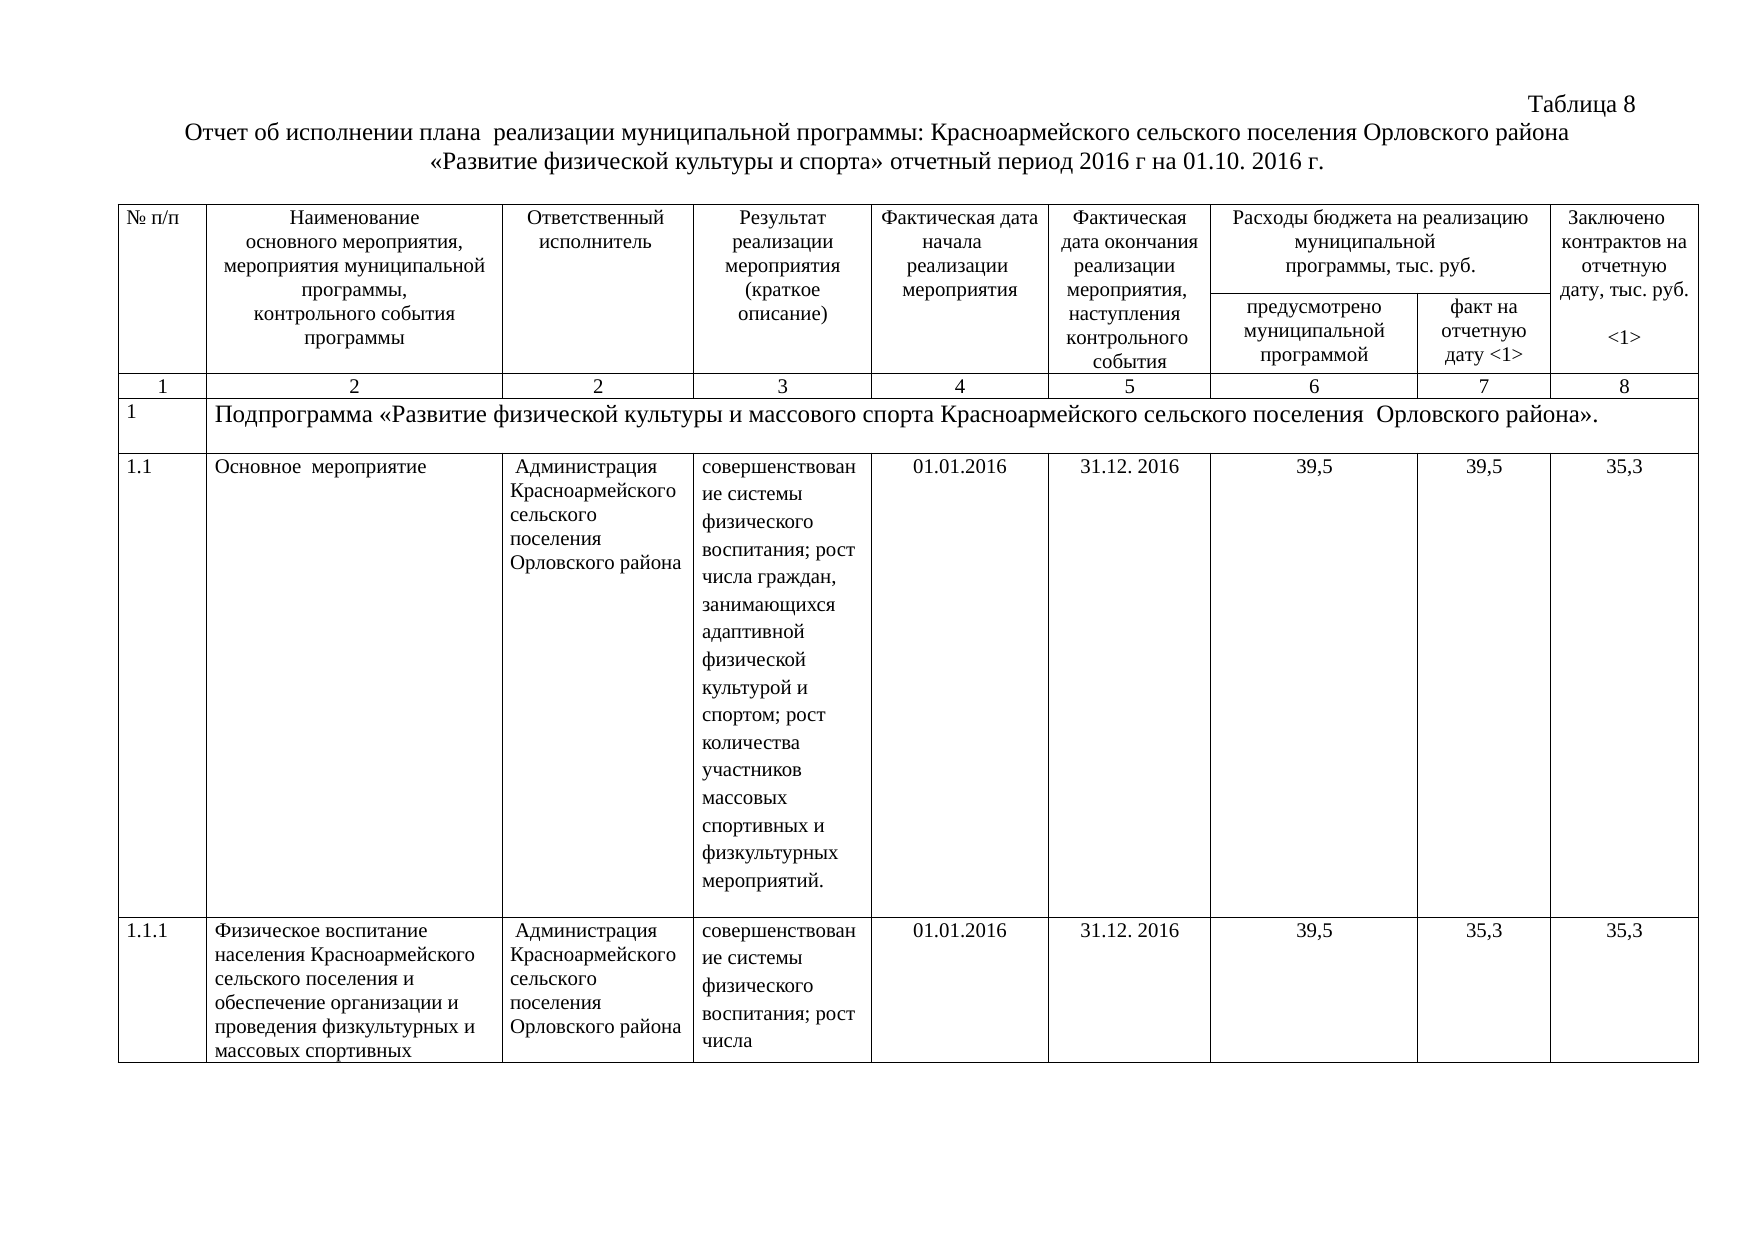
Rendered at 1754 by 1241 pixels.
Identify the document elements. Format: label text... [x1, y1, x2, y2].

table_header Расходы бюджета на реализацию муниципальной программы, тыс. руб. [1211, 205, 1550, 293]
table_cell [503, 918, 693, 1062]
table_header Результат реализации мероприятия (краткое описание) [694, 205, 871, 373]
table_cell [207, 918, 502, 1062]
table_cell 35,3 [1551, 454, 1698, 917]
text Таблица 8 [118, 89, 1636, 117]
table_cell Подпрограмма «Развитие физической культуры и массового спорта Красноармейского сельского поселения Орловского района». [207, 399, 1698, 453]
table_cell Администрация Красноармейского сельского поселения Орловского района [503, 454, 693, 917]
table_cell Основное мероприятие [207, 454, 502, 917]
table_cell 6 [1211, 374, 1417, 398]
table_cell 31.12. 2016 [1049, 918, 1210, 1062]
table_cell 35,3 [1551, 918, 1698, 1062]
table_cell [694, 918, 871, 1062]
table_cell 1 [119, 374, 206, 398]
table_header Наименование основного мероприятия, мероприятия муниципальной программы, контрольного события программы [207, 205, 502, 373]
table_cell 3 [694, 374, 871, 398]
table_cell 4 [872, 374, 1048, 398]
table_cell 01.01.2016 [872, 454, 1048, 917]
table_header Ответственный исполнитель [503, 205, 693, 373]
table_cell 31.12. 2016 [1049, 454, 1210, 917]
table_cell 1.1 [119, 454, 206, 917]
table_cell 5 [1049, 374, 1210, 398]
table_cell 2 [503, 374, 693, 398]
table_header Заключено контрактов на отчетную дату, тыс. руб. <1> [1551, 205, 1698, 373]
table_header № п/п [119, 205, 206, 373]
text Отчет об исполнении плана реализации муниципальной программы: Красноармейского сельского поселения Орловского района [118, 117, 1636, 146]
table_cell совершенствование системы физического воспитания; рост числа граждан, занимающихся адаптивной физической культурой и спортом; рост количества участников массовых спортивных и физкультурных мероприятий. [694, 454, 871, 917]
table_cell 39,5 [1418, 454, 1550, 917]
table_cell 39,5 [1211, 454, 1417, 917]
table_cell 39,5 [1211, 918, 1417, 1062]
table_cell 2 [207, 374, 502, 398]
table_cell 01.01.2016 [872, 918, 1048, 1062]
table_cell 1 [119, 399, 206, 453]
table_cell предусмотрено муниципальной программой [1211, 294, 1417, 373]
table_cell 35,3 [1418, 918, 1550, 1062]
table_header Фактическая дата окончания реализации мероприятия, наступления контрольного события [1049, 205, 1210, 373]
table_cell 7 [1418, 374, 1550, 398]
table_cell 8 [1551, 374, 1698, 398]
table_cell 1.1.1 [119, 918, 206, 1062]
table_cell факт на отчетную дату <1> [1418, 294, 1550, 373]
table_header Фактическая дата начала реализации мероприятия [872, 205, 1048, 373]
text «Развитие физической культуры и спорта» отчетный период 2016 г на 01.10. 2016 г. [118, 146, 1636, 175]
